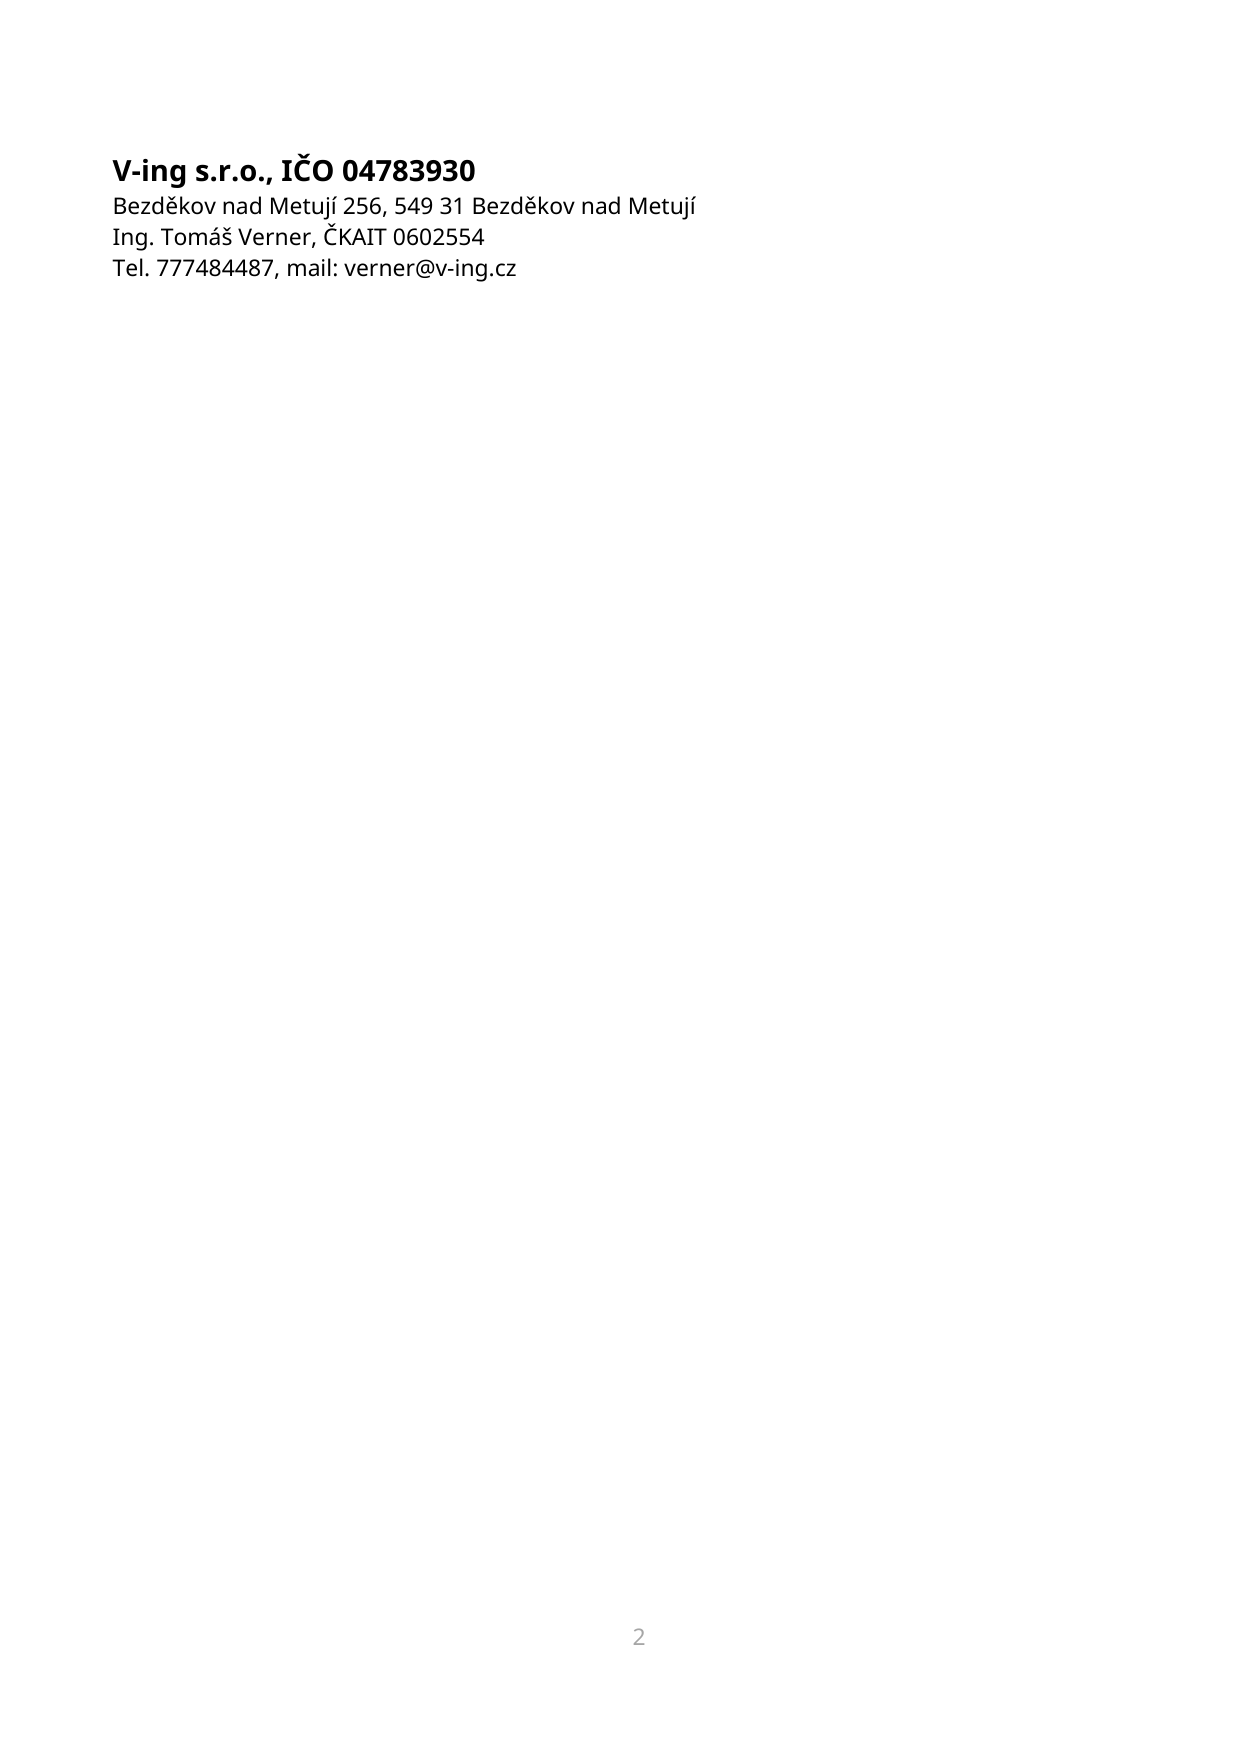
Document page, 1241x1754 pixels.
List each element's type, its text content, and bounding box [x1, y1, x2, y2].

text V-ing s.r.o., IČO 04783930 [112, 150, 1128, 190]
text Ing. Tomáš Verner, ČKAIT 0602554 [112, 221, 1128, 252]
text Tel. 777484487, mail: verner@v-ing.cz [112, 252, 1128, 283]
text Bezděkov nad Metují 256, 549 31 Bezděkov nad Metují [112, 190, 1128, 221]
